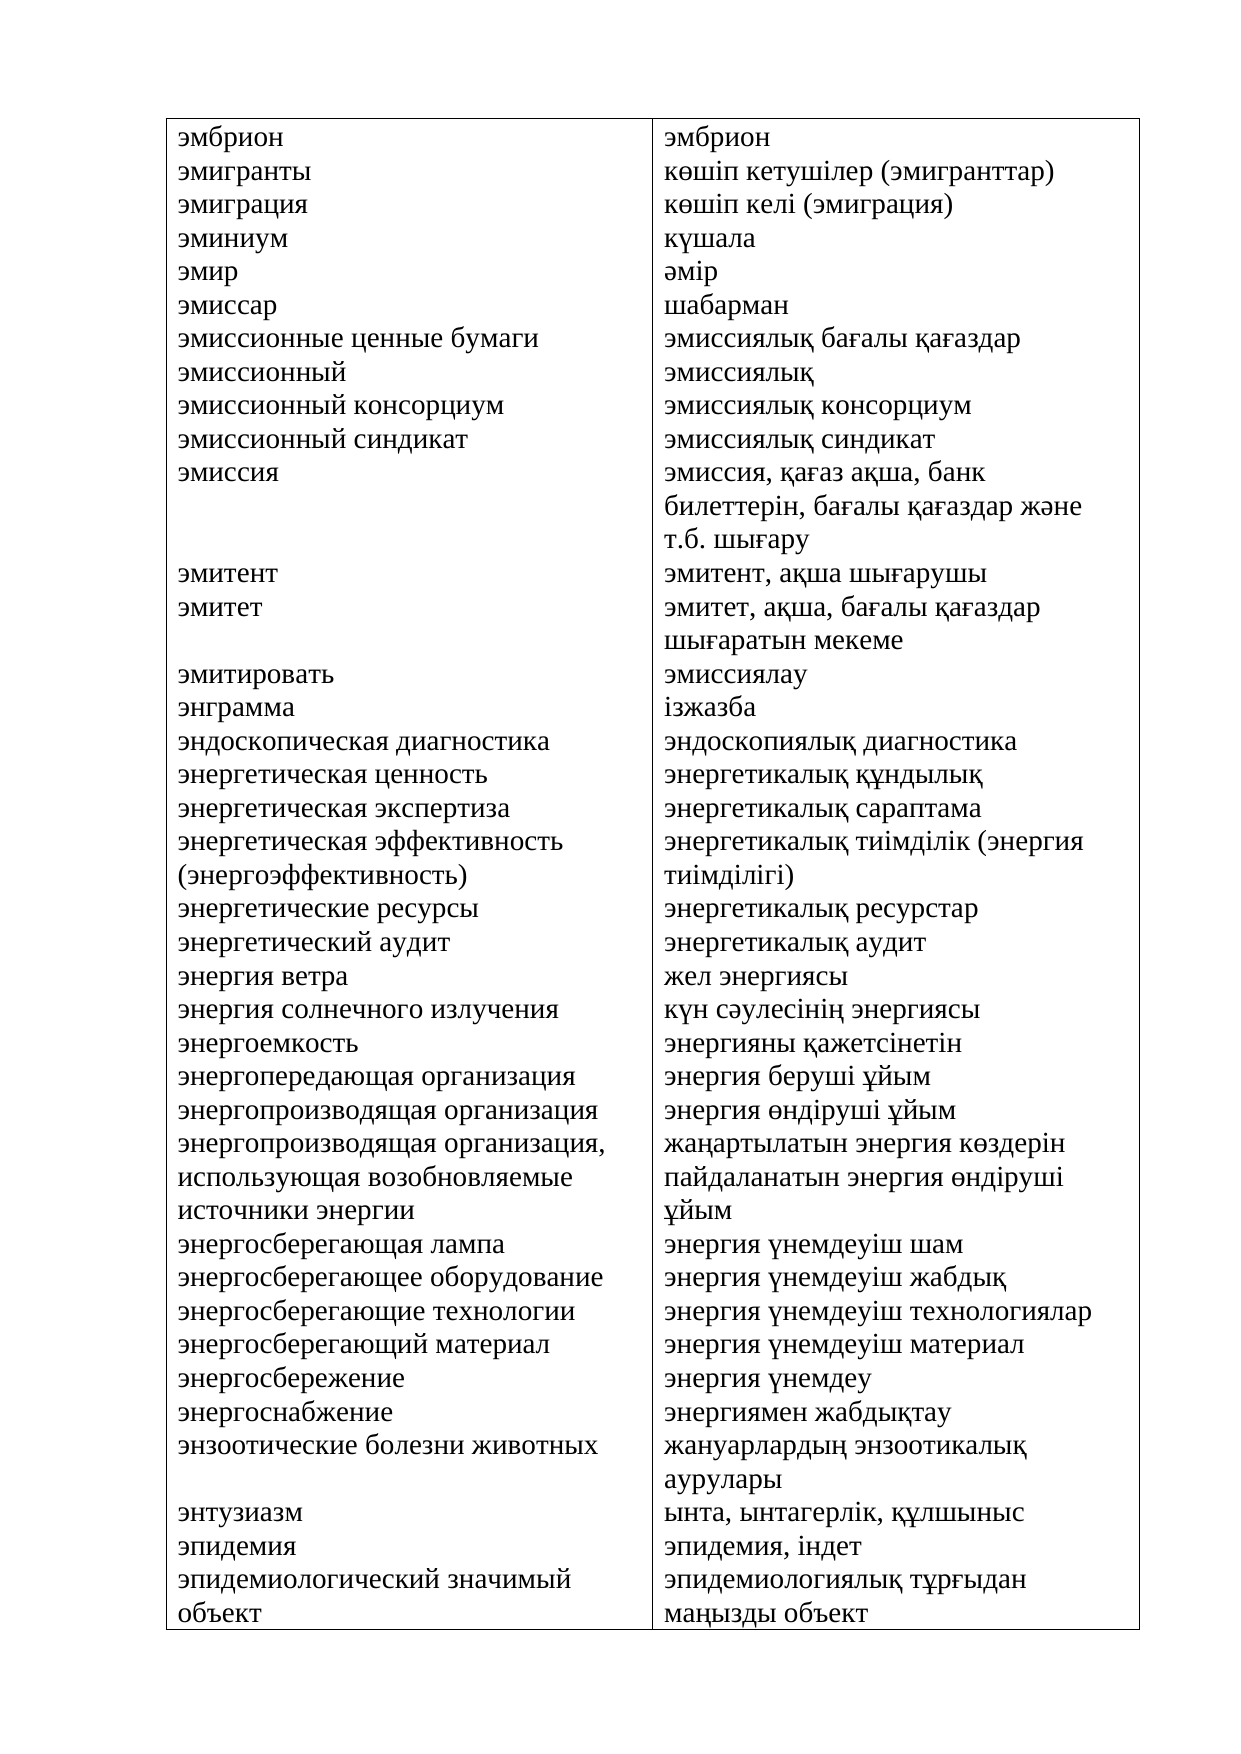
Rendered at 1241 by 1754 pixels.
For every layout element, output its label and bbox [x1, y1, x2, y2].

table_header [167, 119, 652, 1628]
table_header [653, 119, 1139, 1628]
